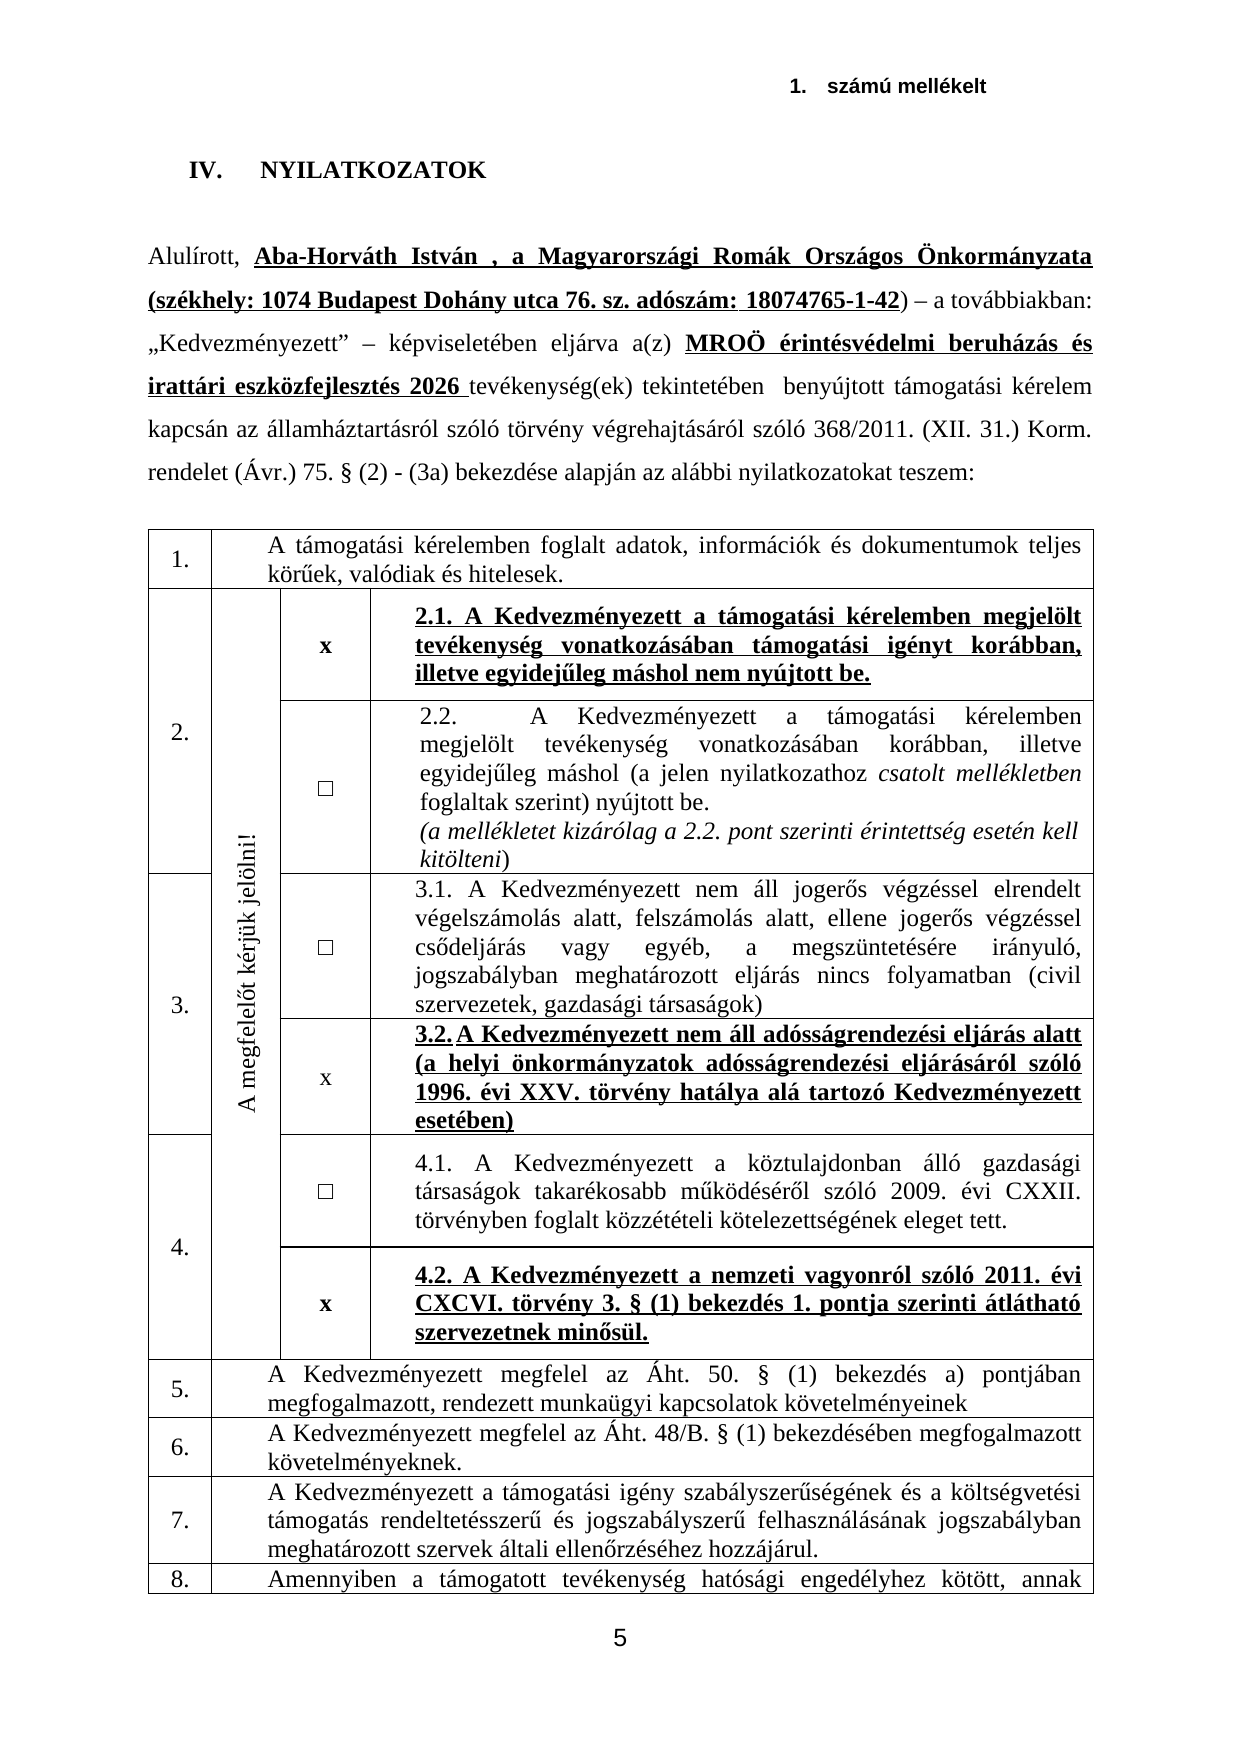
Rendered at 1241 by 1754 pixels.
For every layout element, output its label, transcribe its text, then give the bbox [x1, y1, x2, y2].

table_cell 3. [149, 874, 211, 1134]
table_cell 8. [149, 1564, 211, 1593]
table_cell A Kedvezményezett megfelel az Áht. 48/B. § (1) bekezdésében megfogalmazott követelményeknek. [212, 1418, 1093, 1476]
table_cell □ [281, 701, 370, 873]
table_cell 3.1. A Kedvezményezett nem áll jogerős végzéssel elrendelt végelszámolás alatt, felszámolás alatt, ellene jogerős végzéssel csődeljárás vagy egyéb, a megszüntetésére irányuló, jogszabályban meghatározott eljárás nincs folyamatban (civil szervezetek, gazdasági társaságok) [371, 874, 1093, 1018]
table_cell 4.2. A Kedvezményezett a nemzeti vagyonról szóló 2011. évi CXCVI. törvény 3. § (1) bekezdés 1. pontja szerinti átlátható szervezetnek minősül. [371, 1248, 1093, 1358]
table_cell x [281, 589, 370, 700]
text Alulírott, Aba-Horváth István , a Magyarországi Romák Országos Önkormányzata (székhely: 1074 Budapest Dohány utca 76. sz. adószám: 18074765-1-42) – a továbbiakban: „Kedvezményezett” – képviseletében eljárva a(z) MROÖ érintésvédelmi beruházás és irattári eszközfejlesztés 2026 tevékenység(ek) tekintetében benyújtott támogatási kérelem kapcsán az államháztartásról szóló törvény végrehajtásáról szóló 368/2011. (XII. 31.) Korm. rendelet (Ávr.) 75. § (2) - (3a) bekezdése alapján az alábbi nyilatkozatokat teszem: [148, 241, 1093, 486]
list NYILATKOZATOK [223, 155, 1093, 184]
table_cell A megfelelőt kérjük jelölni! [212, 589, 280, 1358]
table_cell 2.2. A Kedvezményezett a támogatási kérelemben megjelölt tevékenység vonatkozásában korábban, illetve egyidejűleg máshol (a jelen nyilatkozathoz csatolt mellékletben foglaltak szerint) nyújtott be. (a mellékletet kizárólag a 2.2. pont szerinti érintettség esetén kell kitölteni) [371, 701, 1093, 873]
table_cell x [281, 1248, 370, 1358]
table_header 1. [149, 530, 211, 588]
table_cell 7. [149, 1477, 211, 1563]
table_cell 2. [149, 589, 211, 873]
table_cell A Kedvezményezett megfelel az Áht. 50. § (1) bekezdés a) pontjában megfogalmazott, rendezett munkaügyi kapcsolatok követelményeinek [212, 1360, 1093, 1417]
table_cell 2.1. A Kedvezményezett a támogatási kérelemben megjelölt tevékenység vonatkozásában támogatási igényt korábban, illetve egyidejűleg máshol nem nyújtott be. [371, 589, 1093, 700]
table_cell 3.2. A Kedvezményezett nem áll adósságrendezési eljárás alatt (a helyi önkormányzatok adósságrendezési eljárásáról szóló 1996. évi XXV. törvény hatálya alá tartozó Kedvezményezett esetében) [371, 1019, 1093, 1134]
table_cell 5. [149, 1360, 211, 1417]
table_cell A Kedvezményezett a támogatási igény szabályszerűségének és a költségvetési támogatás rendeltetésszerű és jogszabályszerű felhasználásának jogszabályban meghatározott szervek általi ellenőrzéséhez hozzájárul. [212, 1477, 1093, 1563]
table_cell 4. [149, 1135, 211, 1358]
table_cell x [281, 1019, 370, 1134]
table_cell 6. [149, 1418, 211, 1476]
table_cell 4.1. A Kedvezményezett a köztulajdonban álló gazdasági társaságok takarékosabb működéséről szóló 2009. évi CXXII. törvényben foglalt közzétételi kötelezettségének eleget tett. [371, 1135, 1093, 1246]
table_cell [212, 1564, 1093, 1593]
table_header A támogatási kérelemben foglalt adatok, információk és dokumentumok teljes körűek, valódiak és hitelesek. [212, 530, 1093, 588]
table_cell □ [281, 1135, 370, 1246]
table_cell □ [281, 874, 370, 1018]
